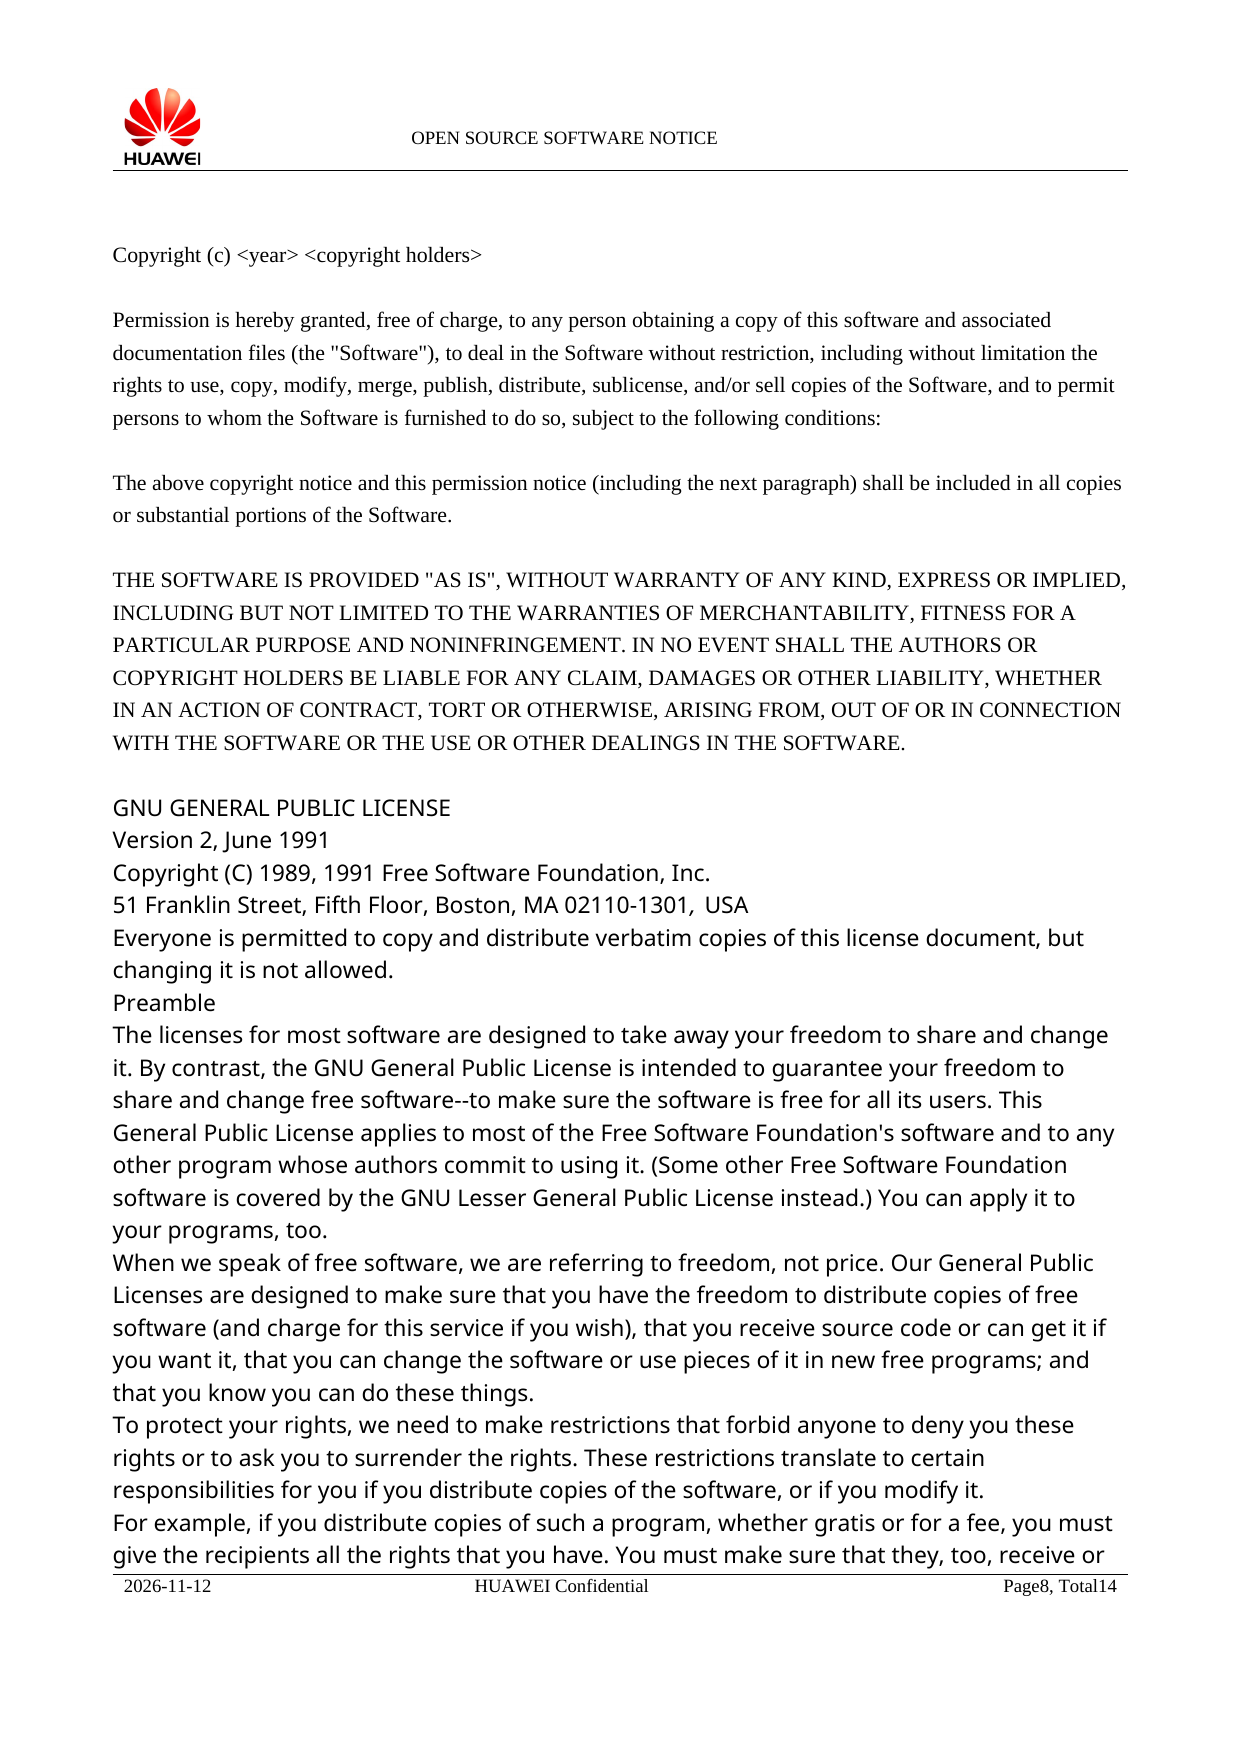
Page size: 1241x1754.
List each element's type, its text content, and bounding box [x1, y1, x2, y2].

text The licenses for most software are designed to take away your freedom to share and change it. By contrast, the GNU General Public License is intended to guarantee your freedom to share and change free software--to make sure the software is free for all its users. This General Public License applies to most of the Free Software Foundation's software and to any other program whose authors commit to using it. (Some other Free Software Foundation software is covered by the GNU Lesser General Public License instead.) You can apply it to your programs, too. [112, 1019, 1128, 1246]
text Preamble [112, 986, 1128, 1019]
text Everyone is permitted to copy and distribute verbatim copies of this license document, but changing it is not allowed. [112, 921, 1128, 986]
picture [124, 88, 201, 165]
text GNU GENERAL PUBLIC LICENSE Version 2, June 1991 [112, 791, 1128, 856]
text Copyright (C) 1989, 1991 Free Software Foundation, Inc. 51 Franklin Street, Fifth Floor, Boston, MA 02110-1301, USA [112, 856, 1128, 921]
text When we speak of free software, we are referring to freedom, not price. Our General Public Licenses are designed to make sure that you have the freedom to distribute copies of free software (and charge for this service if you wish), that you receive source code or can get it if you want it, that you can change the software or use pieces of it in new free programs; and that you know you can do these things. [112, 1246, 1128, 1409]
text To protect your rights, we need to make restrictions that forbid anyone to deny you these rights or to ask you to surrender the rights. These restrictions translate to certain responsibilities for you if you distribute copies of the software, or if you modify it. [112, 1409, 1128, 1506]
